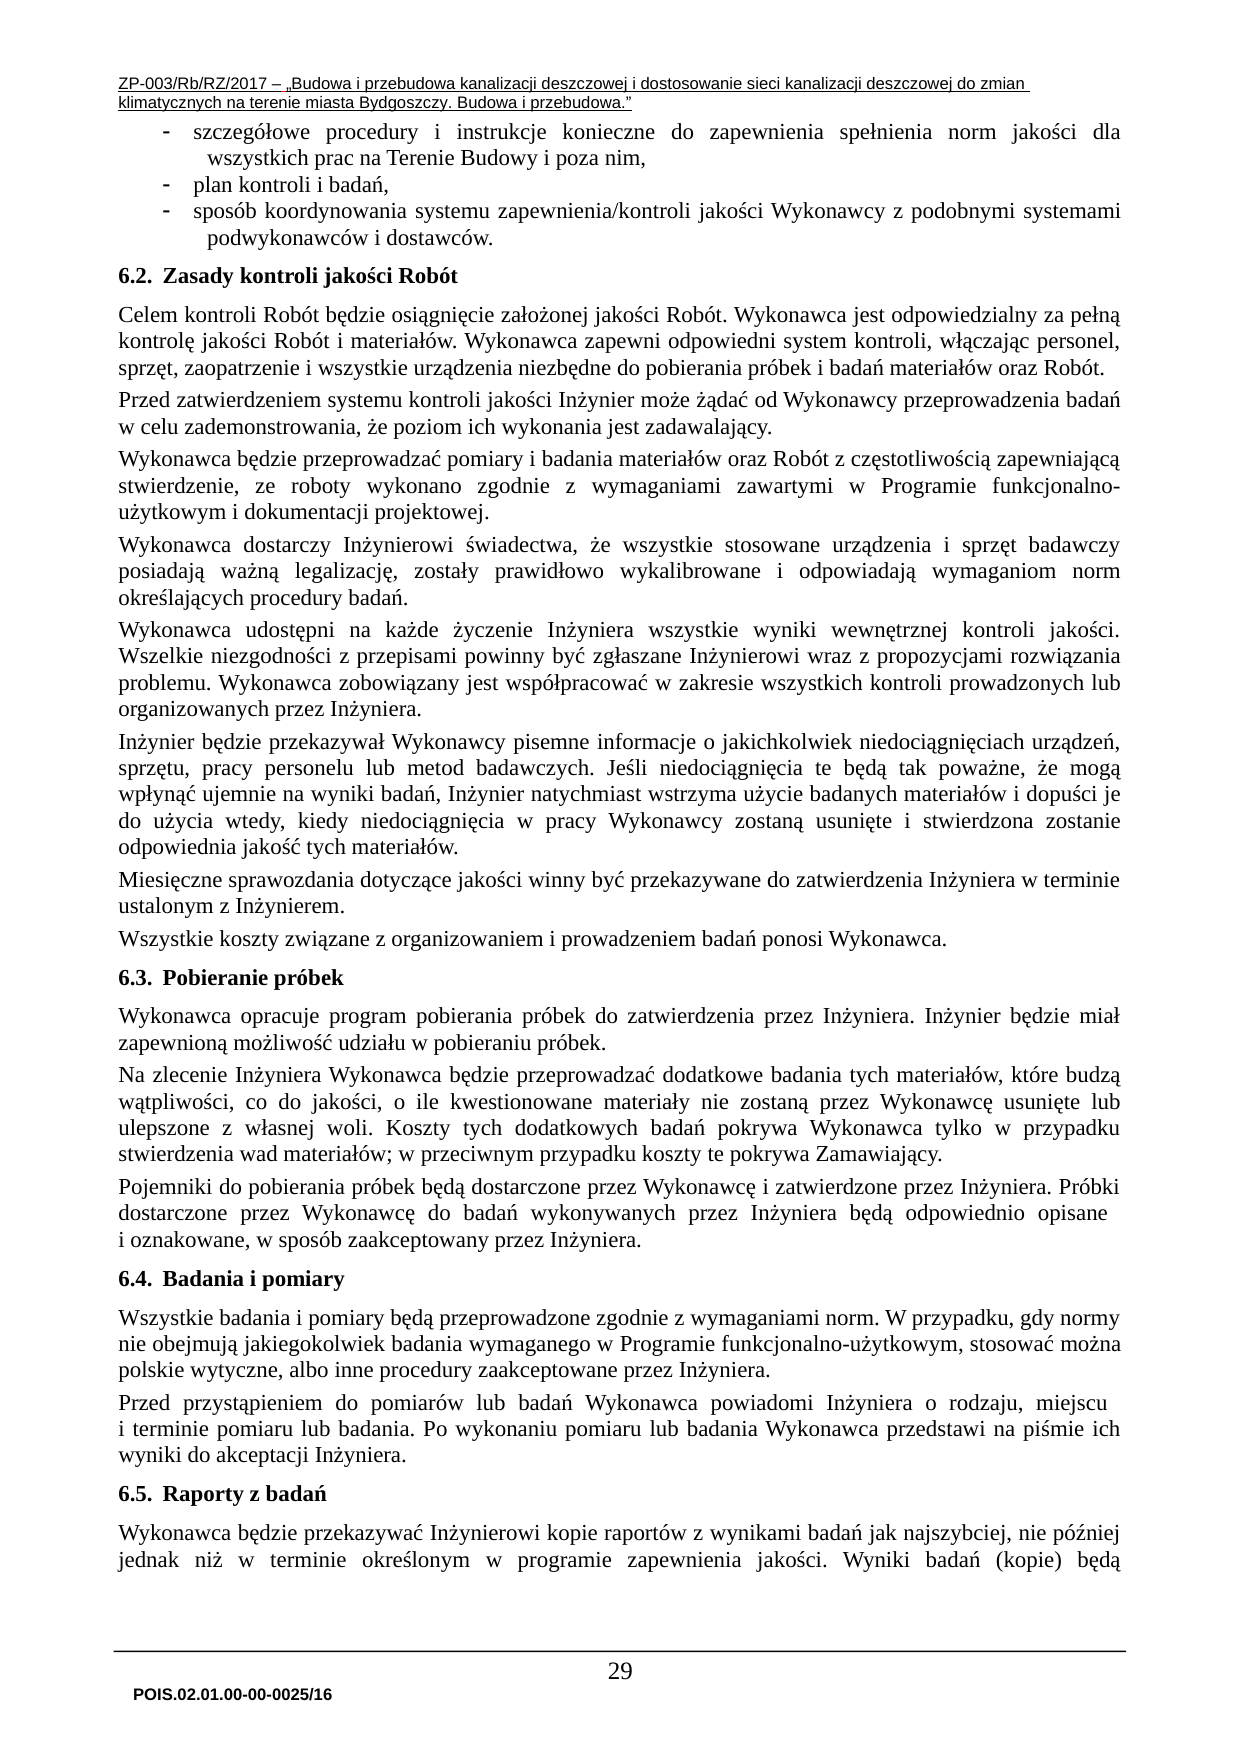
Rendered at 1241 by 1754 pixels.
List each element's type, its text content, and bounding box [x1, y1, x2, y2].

text Celem kontroli Robót będzie osiągnięcie założonej jakości Robót. Wykonawca jest odpowiedzialny za pełną kontrolę jakości Robót i materiałów. Wykonawca zapewni odpowiedni system kontroli, włączając personel, sprzęt, zaopatrzenie i wszystkie urządzenia niezbędne do pobierania próbek i badań materiałów oraz Robót. [118, 301, 1122, 380]
text 6.2. Zasady kontroli jakości Robót [118, 262, 1122, 289]
text Na zlecenie Inżyniera Wykonawca będzie przeprowadzać dodatkowe badania tych materiałów, które budzą wątpliwości, co do jakości, o ile kwestionowane materiały nie zostaną przez Wykonawcę usunięte lub ulepszone z własnej woli. Koszty tych dodatkowych badań pokrywa Wykonawca tylko w przypadku stwierdzenia wad materiałów; w przeciwnym przypadku koszty te pokrywa Zamawiający. [118, 1061, 1122, 1167]
text Przed przystąpieniem do pomiarów lub badań Wykonawca powiadomi Inżyniera o rodzaju, miejscu i terminie pomiaru lub badania. Po wykonaniu pomiaru lub badania Wykonawca przedstawi na piśmie ich wyniki do akceptacji Inżyniera. [118, 1389, 1122, 1468]
text Wykonawca będzie przeprowadzać pomiary i badania materiałów oraz Robót z częstotliwością zapewniającą stwierdzenie, ze roboty wykonano zgodnie z wymaganiami zawartymi w Programie funkcjonalno-użytkowym i dokumentacji projektowej. [118, 446, 1122, 524]
list sposób koordynowania systemu zapewnienia/kontroli jakości Wykonawcy z podobnymi systemami podwykonawców i dostawców. [162, 197, 1122, 250]
text 6.5. Raporty z badań [118, 1480, 1122, 1507]
text Wszystkie badania i pomiary będą przeprowadzone zgodnie z wymaganiami norm. W przypadku, gdy normy nie obejmują jakiegokolwiek badania wymaganego w Programie funkcjonalno-użytkowym, stosować można polskie wytyczne, albo inne procedury zaakceptowane przez Inżyniera. [118, 1303, 1122, 1383]
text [118, 1519, 1122, 1572]
text 6.3. Pobieranie próbek [118, 964, 1122, 990]
text Inżynier będzie przekazywał Wykonawcy pisemne informacje o jakichkolwiek niedociągnięciach urządzeń, sprzętu, pracy personelu lub metod badawczych. Jeśli niedociągnięcia te będą tak poważne, że mogą wpłynąć ujemnie na wyniki badań, Inżynier natychmiast wstrzyma użycie badanych materiałów i dopuści je do użycia wtedy, kiedy niedociągnięcia w pracy Wykonawcy zostaną usunięte i stwierdzona zostanie odpowiednia jakość tych materiałów. [118, 728, 1122, 859]
text 6.4. Badania i pomiary [118, 1265, 1122, 1291]
list plan kontroli i badań, [162, 171, 1122, 197]
text Wykonawca udostępni na każde życzenie Inżyniera wszystkie wyniki wewnętrznej kontroli jakości. Wszelkie niezgodności z przepisami powinny być zgłaszane Inżynierowi wraz z propozycjami rozwiązania problemu. Wykonawca zobowiązany jest współpracować w zakresie wszystkich kontroli prowadzonych lub organizowanych przez Inżyniera. [118, 616, 1122, 722]
text Pojemniki do pobierania próbek będą dostarczone przez Wykonawcę i zatwierdzone przez Inżyniera. Próbki dostarczone przez Wykonawcę do badań wykonywanych przez Inżyniera będą odpowiednio opisane i oznakowane, w sposób zaakceptowany przez Inżyniera. [118, 1173, 1122, 1252]
text Wykonawca dostarczy Inżynierowi świadectwa, że wszystkie stosowane urządzenia i sprzęt badawczy posiadają ważną legalizację, zostały prawidłowo wykalibrowane i odpowiadają wymaganiom norm określających procedury badań. [118, 531, 1122, 610]
list szczegółowe procedury i instrukcje konieczne do zapewnienia spełnienia norm jakości dla wszystkich prac na Terenie Budowy i poza nim, [162, 118, 1122, 171]
text Wszystkie koszty związane z organizowaniem i prowadzeniem badań ponosi Wykonawca. [118, 925, 1122, 951]
text Wykonawca opracuje program pobierania próbek do zatwierdzenia przez Inżyniera. Inżynier będzie miał zapewnioną możliwość udziału w pobieraniu próbek. [118, 1002, 1122, 1055]
text Przed zatwierdzeniem systemu kontroli jakości Inżynier może żądać od Wykonawcy przeprowadzenia badań w celu zademonstrowania, że poziom ich wykonania jest zadawalający. [118, 387, 1122, 439]
text Miesięczne sprawozdania dotyczące jakości winny być przekazywane do zatwierdzenia Inżyniera w terminie ustalonym z Inżynierem. [118, 866, 1122, 918]
